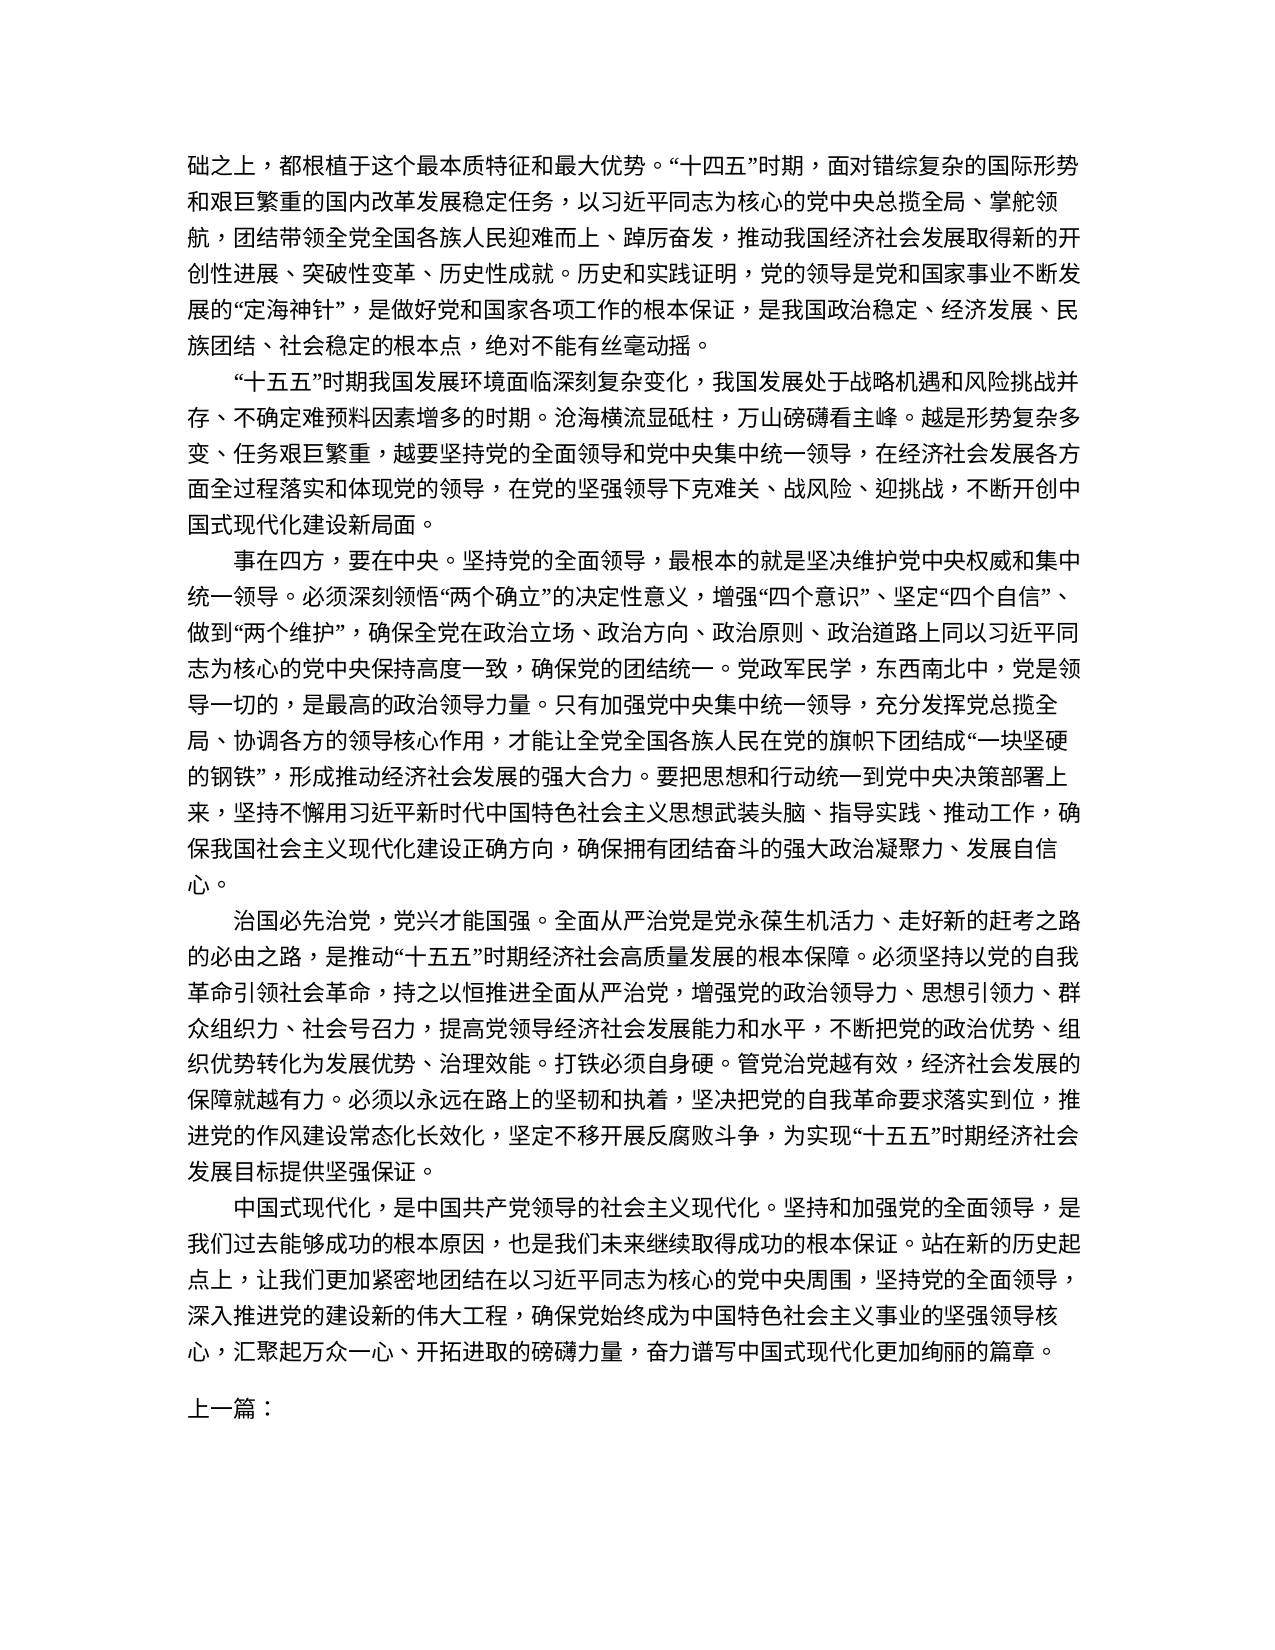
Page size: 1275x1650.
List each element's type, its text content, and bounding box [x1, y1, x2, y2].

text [187, 150, 1087, 1367]
text 上一篇： [187, 1393, 1087, 1424]
